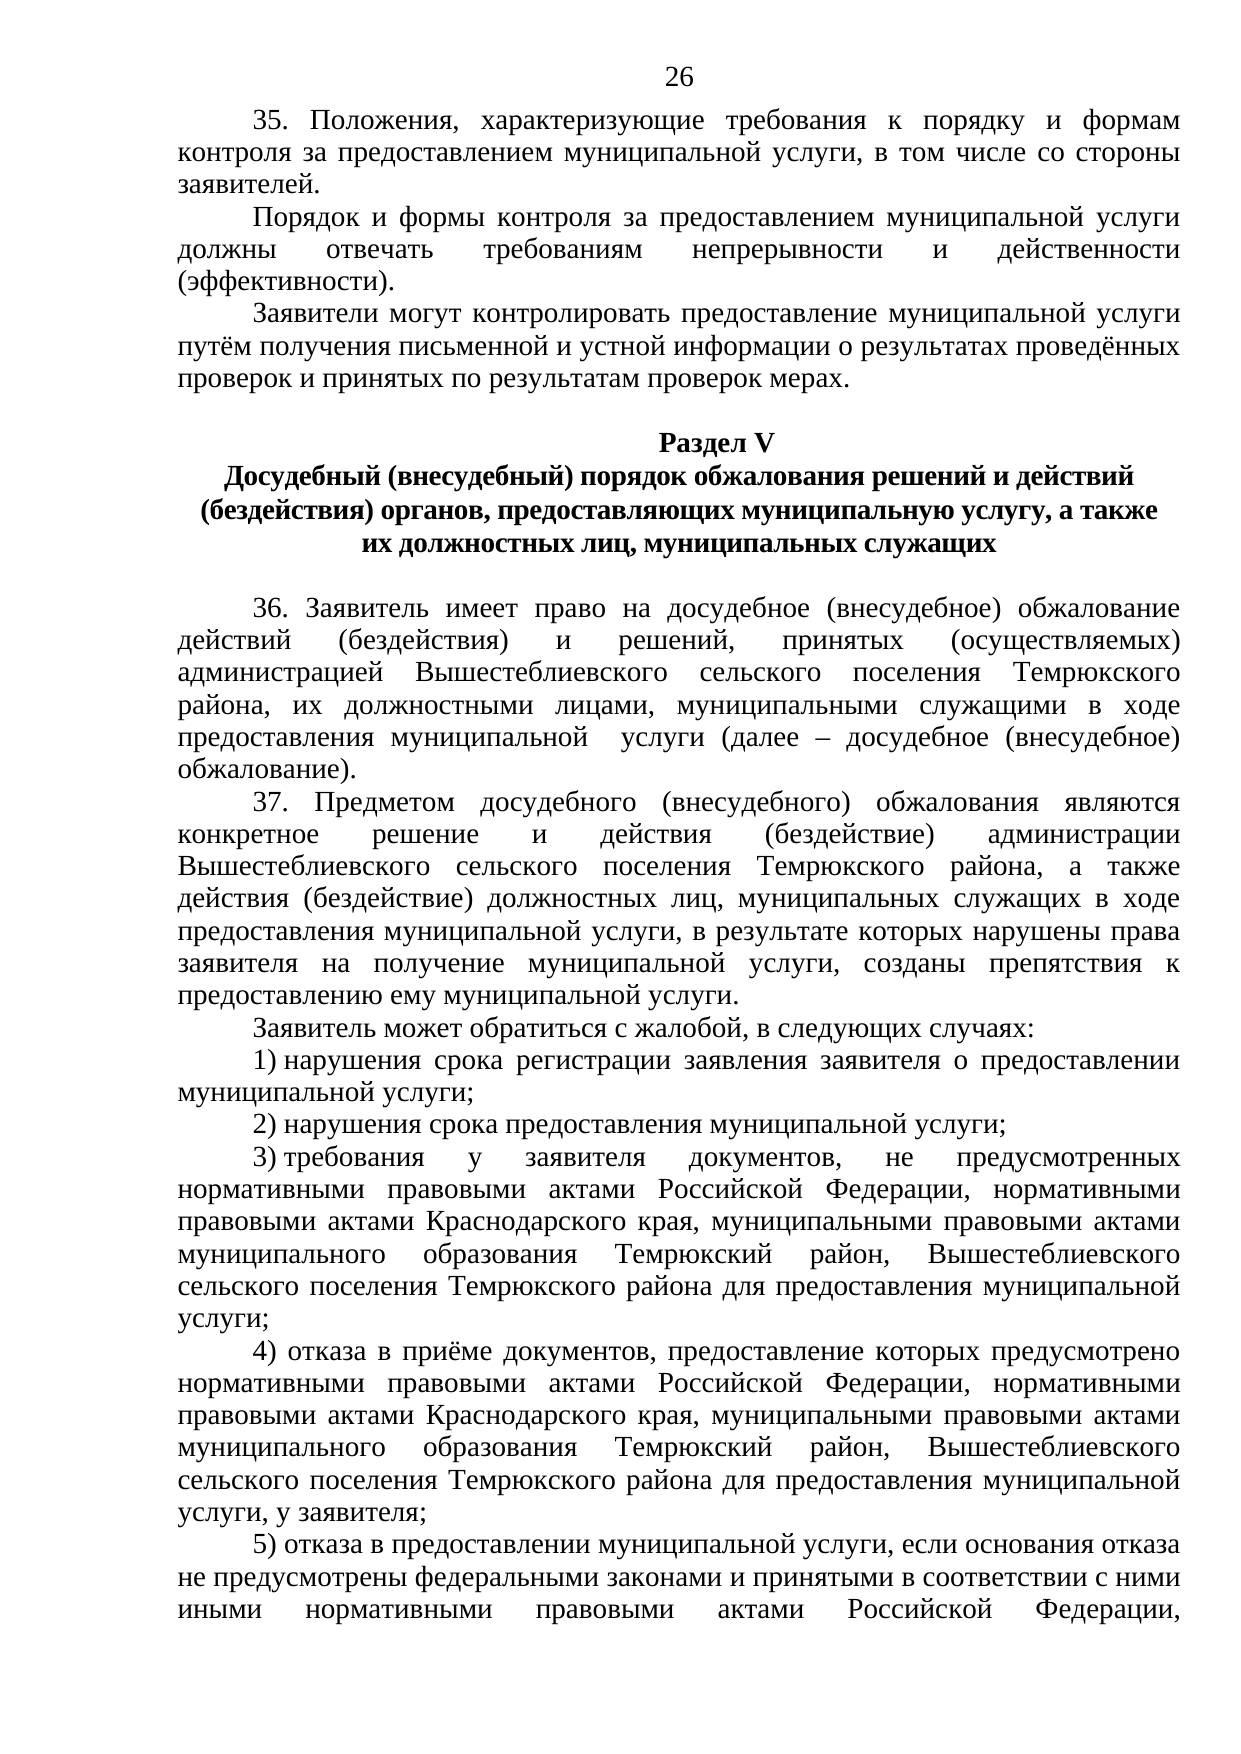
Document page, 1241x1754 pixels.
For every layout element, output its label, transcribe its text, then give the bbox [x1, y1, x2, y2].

text Порядок и формы контроля за предоставлением муниципальной услуги должны отвечать требованиям непрерывности и действенности (эффективности). [177, 200, 1181, 297]
text 37. Предметом досудебного (внесудебного) обжалования являются конкретное решение и действия (бездействие) администрации Вышестеблиевского сельского поселения Темрюкского района, а также действия (бездействие) должностных лиц, муниципальных служащих в ходе предоставления муниципальной услуги, в результате которых нарушены права заявителя на получение муниципальной услуги, созданы препятствия к предоставлению ему муниципальной услуги. [177, 785, 1181, 1011]
text Заявитель может обратиться с жалобой, в следующих случаях: [177, 1011, 1181, 1043]
text 3) требования у заявителя документов, не предусмотренных нормативными правовыми актами Российской Федерации, нормативными правовыми актами Краснодарского края, муниципальными правовыми актами муниципального образования Темрюкский район, Вышестеблиевского сельского поселения Темрюкского района для предоставления муниципальной услуги; [177, 1140, 1181, 1334]
text (бездействия) органов, предоставляющих муниципальную услугу, а также [177, 492, 1181, 526]
text 1) нарушения срока регистрации заявления заявителя о предоставлении муниципальной услуги; [177, 1043, 1181, 1108]
text их должностных лиц, муниципальных служащих [177, 526, 1181, 559]
text Раздел V [177, 426, 1181, 458]
text 2) нарушения срока предоставления муниципальной услуги; [177, 1108, 1181, 1140]
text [177, 1528, 1181, 1625]
text Досудебный (внесудебный) порядок обжалования решений и действий [177, 458, 1181, 492]
text 4) отказа в приёме документов, предоставление которых предусмотрено нормативными правовыми актами Российской Федерации, нормативными правовыми актами Краснодарского края, муниципальными правовыми актами муниципального образования Темрюкский район, Вышестеблиевского сельского поселения Темрюкского района для предоставления муниципальной услуги, у заявителя; [177, 1334, 1181, 1528]
text 35. Положения, характеризующие требования к порядку и формам контроля за предоставлением муниципальной услуги, в том числе со стороны заявителей. [177, 103, 1181, 200]
text Заявители могут контролировать предоставление муниципальной услуги путём получения письменной и устной информации о результатах проведённых проверок и принятых по результатам проверок мерах. [177, 297, 1181, 394]
text 36. Заявитель имеет право на досудебное (внесудебное) обжалование действий (бездействия) и решений, принятых (осуществляемых) администрацией Вышестеблиевского сельского поселения Темрюкского района, их должностными лицами, муниципальными служащими в ходе предоставления муниципальной услуги (далее – досудебное (внесудебное) обжалование). [177, 591, 1181, 785]
